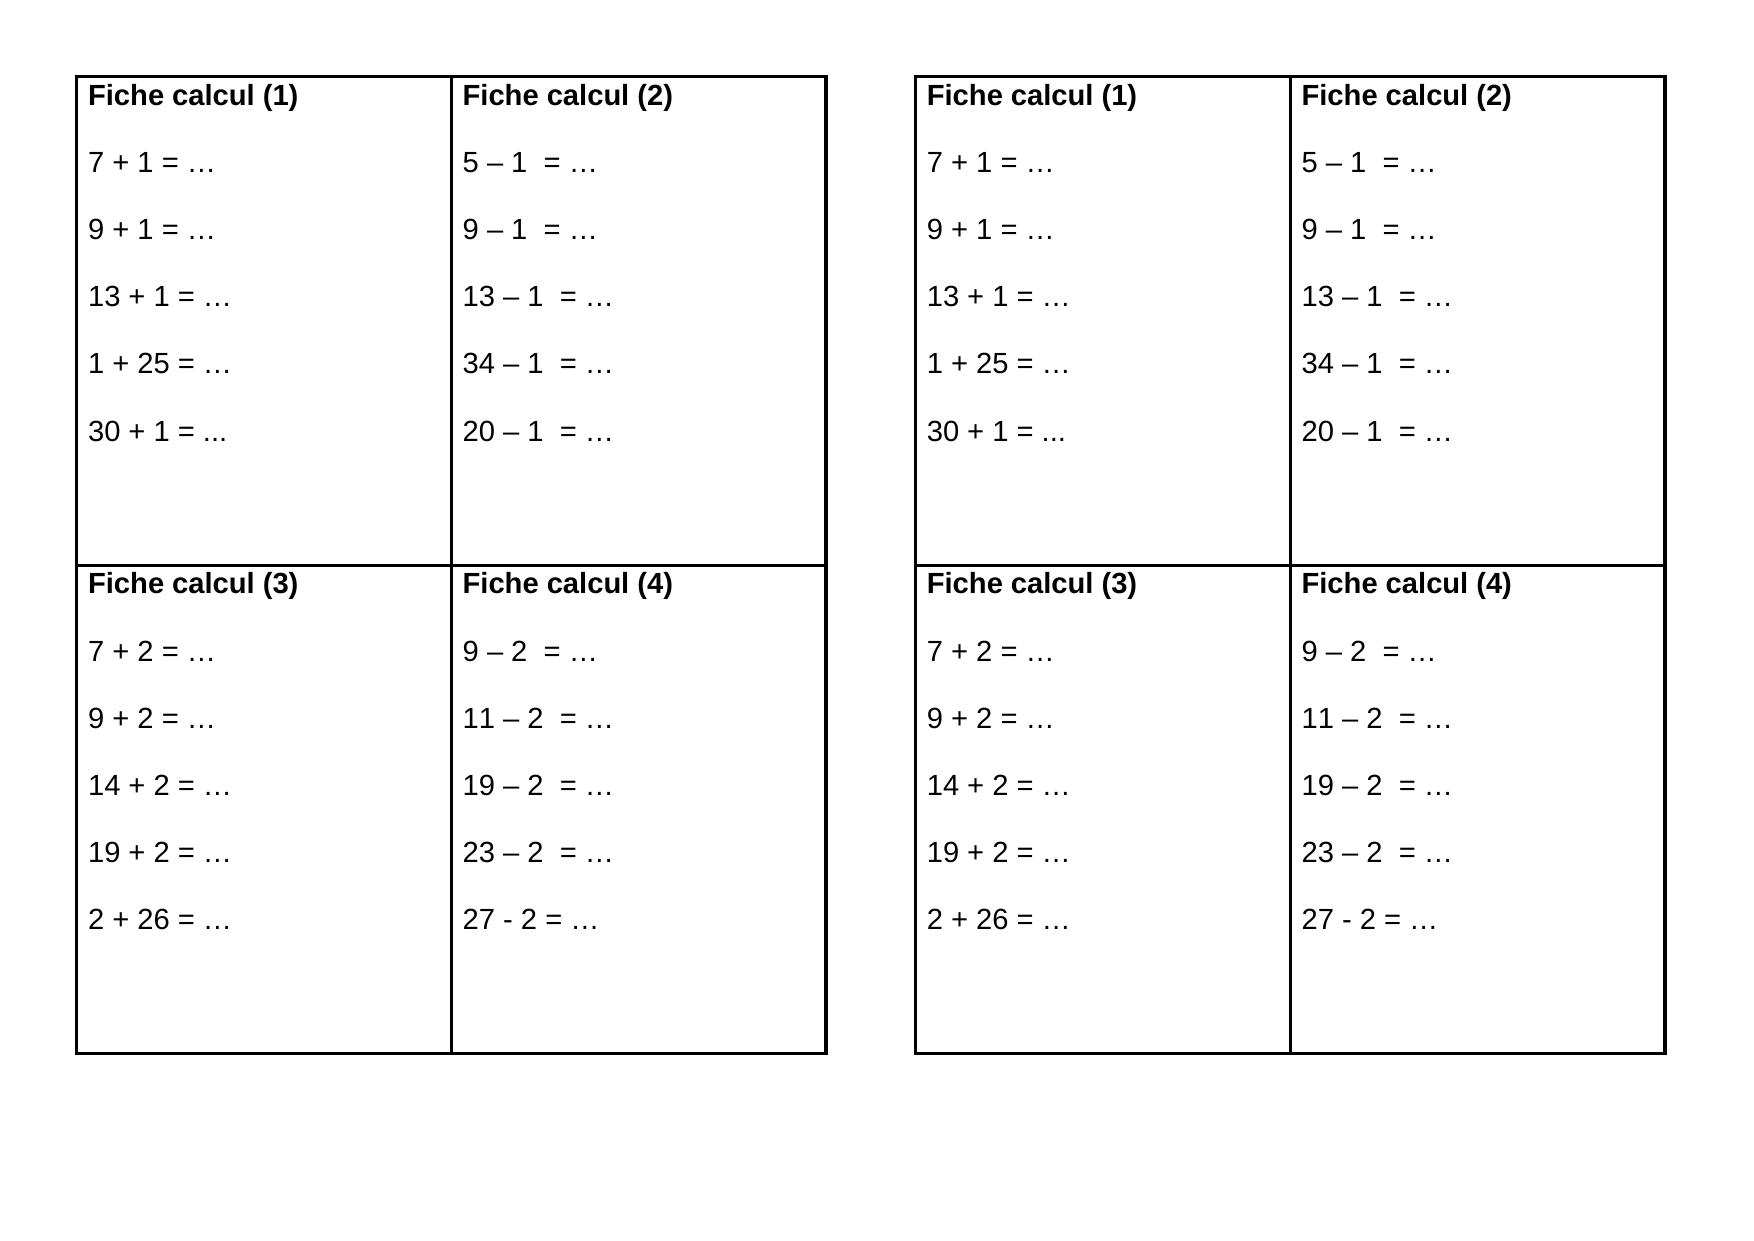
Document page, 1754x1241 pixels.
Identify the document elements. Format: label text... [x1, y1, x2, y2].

table_header Fiche calcul (2) 5 – 1 = … 9 – 1 = … 13 – 1 = … 34 – 1 = … 20 – 1 = … [1292, 78, 1663, 563]
table_header Fiche calcul (1) 7 + 1 = … 9 + 1 = … 13 + 1 = … 1 + 25 = … 30 + 1 = ... [78, 78, 450, 563]
table_cell Fiche calcul (4) 9 – 2 = … 11 – 2 = … 19 – 2 = … 23 – 2 = … 27 - 2 = … [1292, 567, 1663, 1052]
table_header Fiche calcul (2) 5 – 1 = … 9 – 1 = … 13 – 1 = … 34 – 1 = … 20 – 1 = … [453, 78, 824, 563]
table_cell Fiche calcul (3) 7 + 2 = … 9 + 2 = … 14 + 2 = … 19 + 2 = … 2 + 26 = … [917, 567, 1289, 1052]
table_cell Fiche calcul (4) 9 – 2 = … 11 – 2 = … 19 – 2 = … 23 – 2 = … 27 - 2 = … [453, 567, 824, 1052]
table_header Fiche calcul (1) 7 + 1 = … 9 + 1 = … 13 + 1 = … 1 + 25 = … 30 + 1 = ... [917, 78, 1289, 563]
table_cell Fiche calcul (3) 7 + 2 = … 9 + 2 = … 14 + 2 = … 19 + 2 = … 2 + 26 = … [78, 567, 450, 1052]
